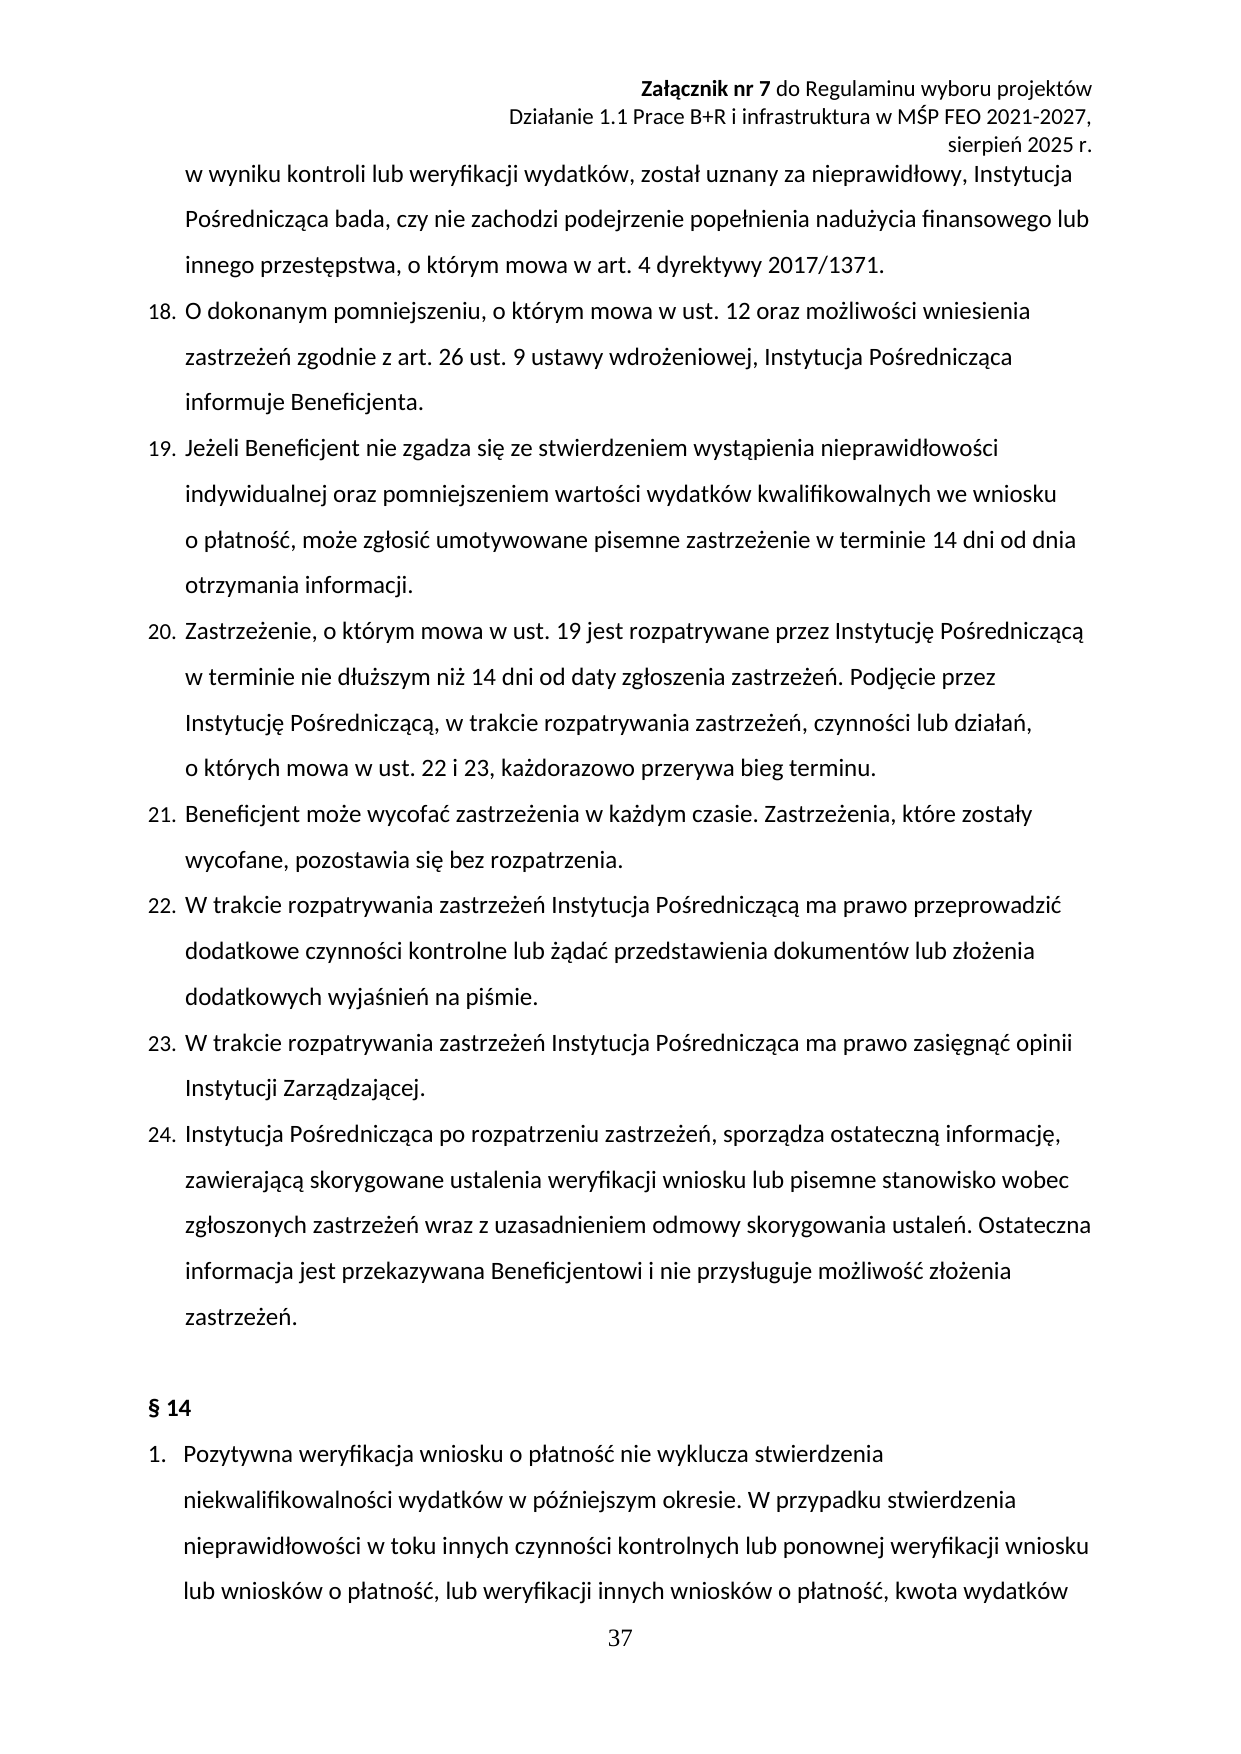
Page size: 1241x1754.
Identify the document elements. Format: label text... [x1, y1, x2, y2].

list Zastrzeżenie, o którym mowa w ust. 19 jest rozpatrywane przez Instytucję Pośredniczącą w terminie nie dłuższym niż 14 dni od daty zgłoszenia zastrzeżeń. Podjęcie przez Instytucję Pośredniczącą, w trakcie rozpatrywania zastrzeżeń, czynności lub działań, o których mowa w ust. 22 i 23, każdorazowo przerywa bieg terminu. [148, 615, 1092, 783]
list Jeżeli Beneficjent nie zgadza się ze stwierdzeniem wystąpienia nieprawidłowości indywidualnej oraz pomniejszeniem wartości wydatków kwalifikowalnych we wniosku o płatność, może zgłosić umotywowane pisemne zastrzeżenie w terminie 14 dni od dnia otrzymania informacji. [148, 432, 1092, 600]
text § 14 [148, 1393, 1092, 1423]
list O dokonanym pomniejszeniu, o którym mowa w ust. 12 oraz możliwości wniesienia zastrzeżeń zgodnie z art. 26 ust. 9 ustawy wdrożeniowej, Instytucja Pośrednicząca informuje Beneficjenta. [148, 295, 1092, 417]
list W trakcie rozpatrywania zastrzeżeń Instytucja Pośredniczącą ma prawo przeprowadzić dodatkowe czynności kontrolne lub żądać przedstawienia dokumentów lub złożenia dodatkowych wyjaśnień na piśmie. [148, 889, 1092, 1012]
list Instytucja Pośrednicząca po rozpatrzeniu zastrzeżeń, sporządza ostateczną informację, zawierającą skorygowane ustalenia weryfikacji wniosku lub pisemne stanowisko wobec zgłoszonych zastrzeżeń wraz z uzasadnieniem odmowy skorygowania ustaleń. Ostateczna informacja jest przekazywana Beneficjentowi i nie przysługuje możliwość złożenia zastrzeżeń. [148, 1118, 1092, 1332]
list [148, 158, 1092, 280]
list W trakcie rozpatrywania zastrzeżeń Instytucja Pośrednicząca ma prawo zasięgnąć opinii Instytucji Zarządzającej. [148, 1027, 1092, 1103]
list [148, 1438, 1092, 1606]
list Beneficjent może wycofać zastrzeżenia w każdym czasie. Zastrzeżenia, które zostały wycofane, pozostawia się bez rozpatrzenia. [148, 798, 1092, 874]
